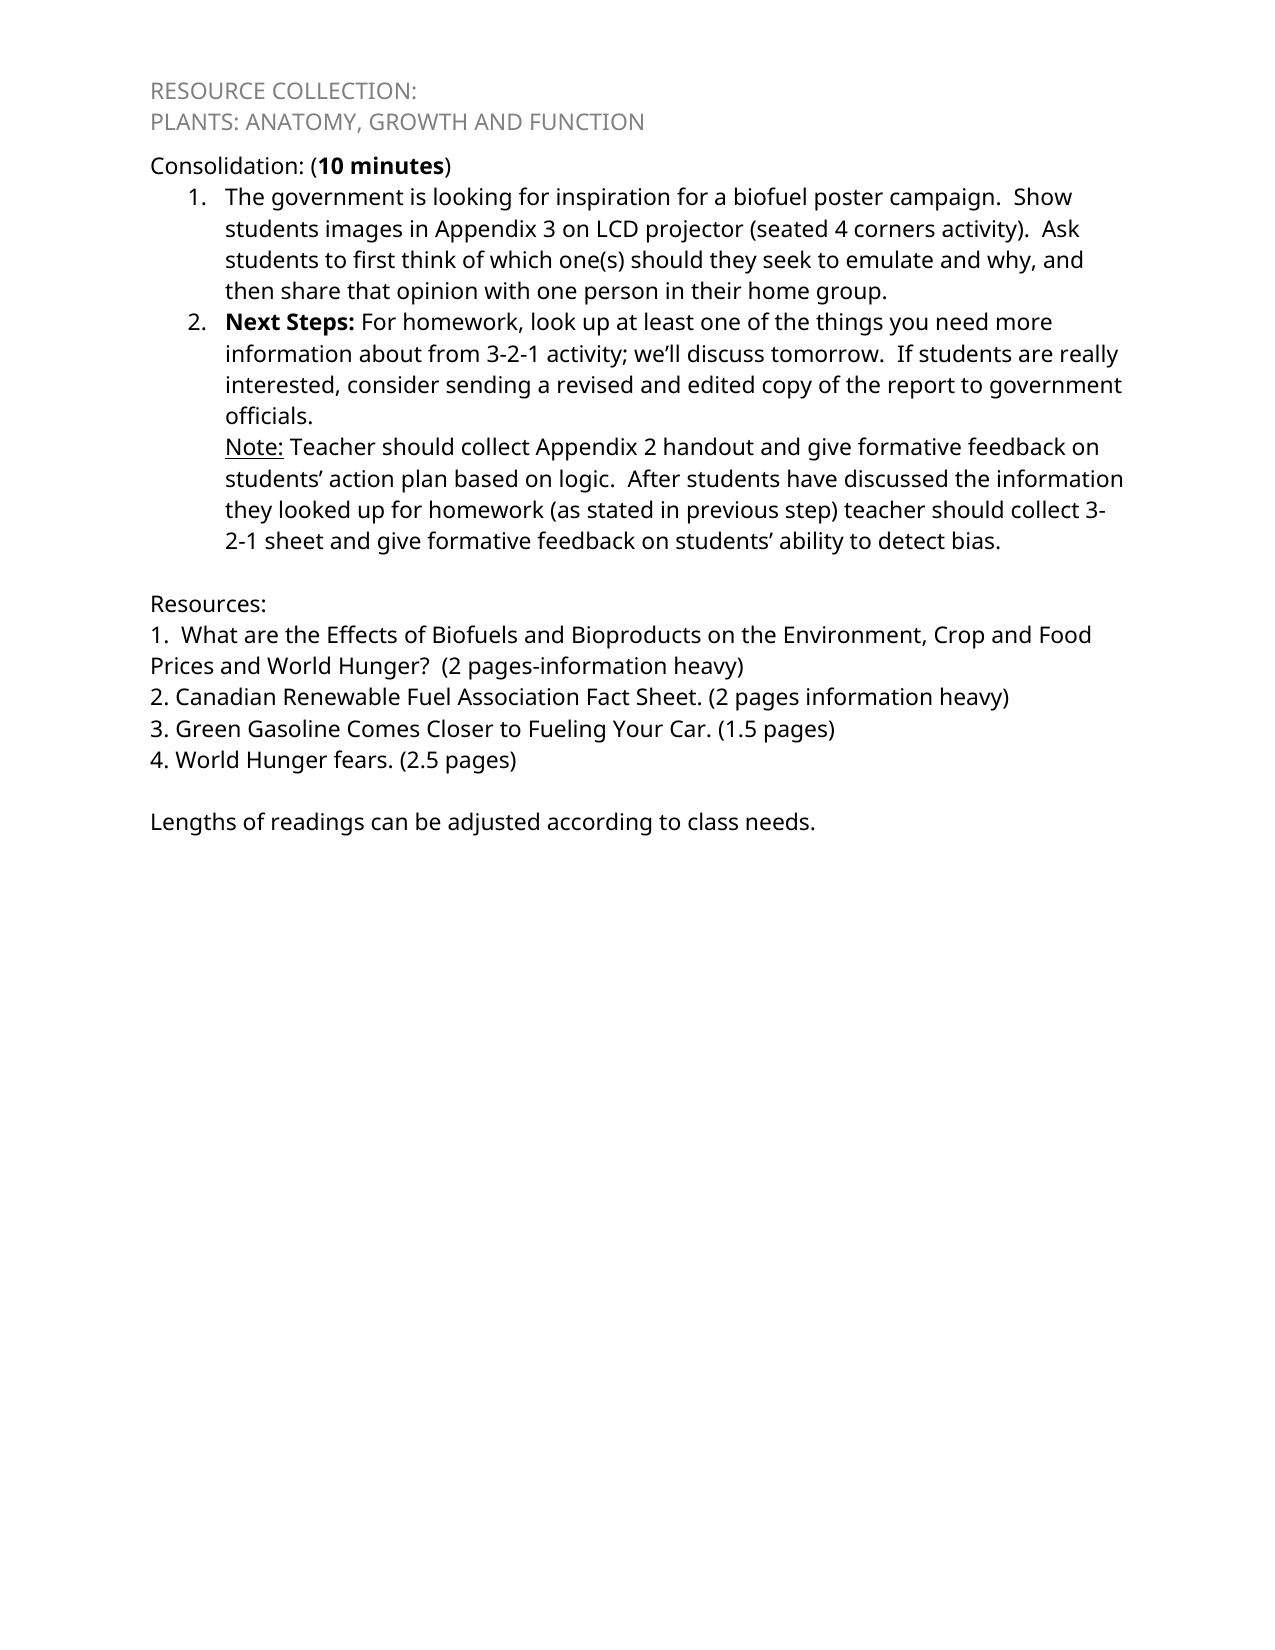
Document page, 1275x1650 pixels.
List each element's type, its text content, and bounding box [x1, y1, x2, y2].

text Lengths of readings can be adjusted according to class needs. [150, 806, 1125, 837]
text Resources: [150, 587, 1125, 619]
text 4. World Hunger fears. (2.5 pages) [150, 744, 1125, 775]
text 2. Canadian Renewable Fuel Association Fact Sheet. (2 pages information heavy) [150, 681, 1125, 712]
text 3. Green Gasoline Comes Closer to Fueling Your Car. (1.5 pages) [150, 712, 1125, 744]
list The government is looking for inspiration for a biofuel poster campaign. Show students images in Appendix 3 on LCD projector (seated 4 corners activity). Ask students to first think of which one(s) should they seek to emulate and why, and then share that opinion with one person in their home group. [187, 181, 1125, 306]
text 1. What are the Effects of Biofuels and Bioproducts on the Environment, Crop and Food Prices and World Hunger? (2 pages-information heavy) [150, 619, 1125, 681]
list Next Steps: For homework, look up at least one of the things you need more information about from 3-2-1 activity; we’ll discuss tomorrow. If students are really interested, consider sending a revised and edited copy of the report to government officials. [187, 306, 1125, 431]
text Consolidation: (10 minutes) [150, 150, 1125, 181]
text Note: Teacher should collect Appendix 2 handout and give formative feedback on students’ action plan based on logic. After students have discussed the information they looked up for homework (as stated in previous step) teacher should collect 3-2-1 sheet and give formative feedback on students’ ability to detect bias. [225, 431, 1125, 556]
